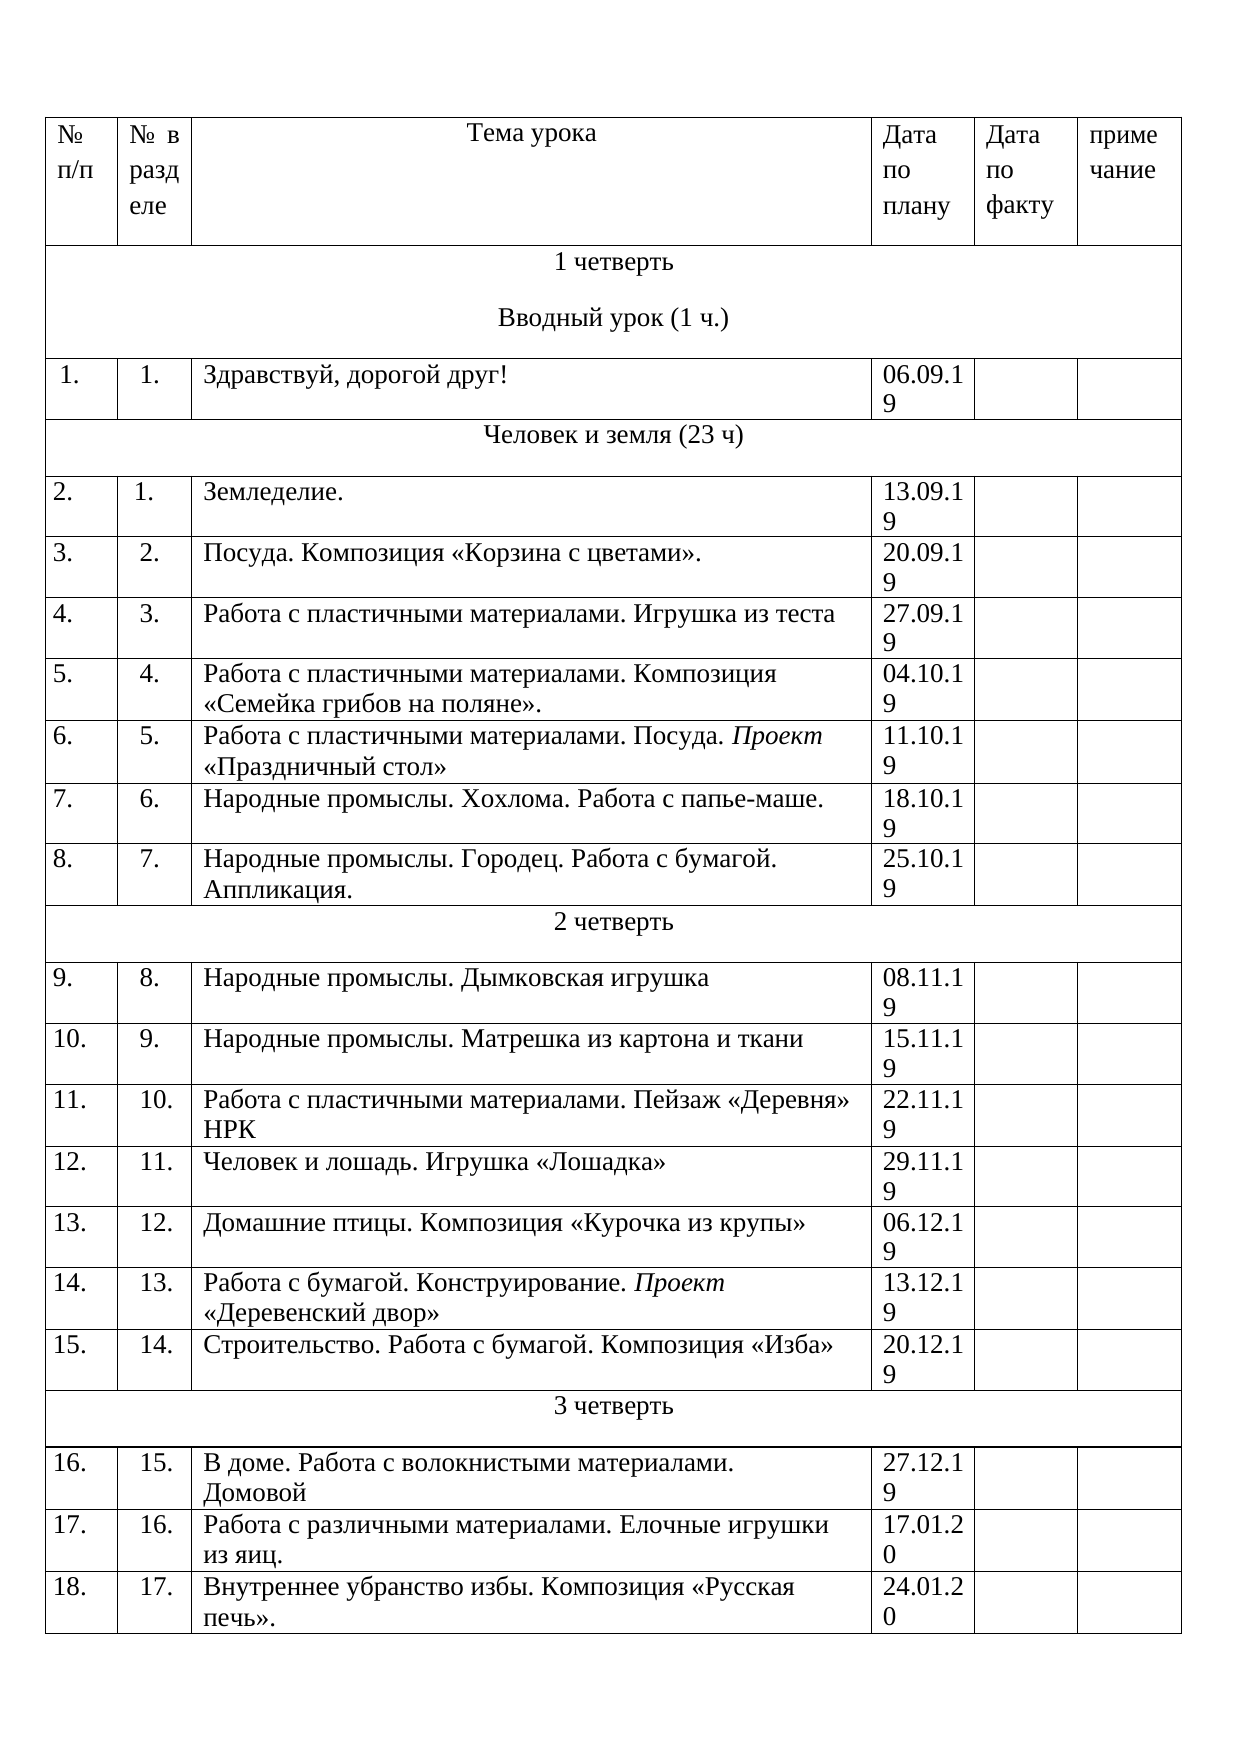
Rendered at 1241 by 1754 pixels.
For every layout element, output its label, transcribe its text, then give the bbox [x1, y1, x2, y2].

table_cell Строительство. Работа с бумагой. Композиция «Изба» [192, 1330, 871, 1390]
table_cell 18. [46, 1572, 117, 1633]
table_cell 20.12.19 [872, 1330, 974, 1390]
table_cell 13. [46, 1207, 117, 1267]
table_cell [1078, 359, 1181, 419]
table_cell [1078, 598, 1181, 658]
table_cell [1078, 1024, 1181, 1083]
table_cell 1. [46, 359, 117, 419]
table_cell 3 четверть [46, 1391, 1181, 1446]
table_header Дата по факту [975, 118, 1077, 245]
table_cell 14. [46, 1268, 117, 1329]
table_cell 5. [46, 659, 117, 720]
table_cell 13.12.19 [872, 1268, 974, 1329]
table_cell Внутреннее убранство избы. Композиция «Русская печь». [192, 1572, 871, 1633]
table_cell 11. [46, 1085, 117, 1146]
table_cell [1078, 659, 1181, 720]
table_cell [1078, 1207, 1181, 1267]
table_cell 27.12.19 [872, 1448, 974, 1508]
table_cell 9. [46, 963, 117, 1023]
table_header № в разд еле [118, 118, 191, 245]
table_cell Народные промыслы. Матрешка из картона и ткани [192, 1024, 871, 1083]
table_cell 13.09.19 [872, 477, 974, 536]
table_cell Работа с пластичными материалами. Посуда. Проект «Праздничный стол» [192, 721, 871, 782]
table_cell [975, 1024, 1077, 1083]
table_cell [1078, 477, 1181, 536]
table_cell 7. [46, 784, 117, 843]
table_cell 12. [118, 1207, 191, 1267]
table_cell Народные промыслы. Хохлома. Работа с папье-маше. [192, 784, 871, 843]
table_cell 15. [46, 1330, 117, 1390]
table_cell [975, 598, 1077, 658]
table_cell 10. [46, 1024, 117, 1083]
table_cell 8. [46, 844, 117, 905]
table_cell [975, 963, 1077, 1023]
table_cell 6. [46, 721, 117, 782]
table_cell 7. [118, 844, 191, 905]
table_cell [975, 1448, 1077, 1508]
table_cell 1 четверть Вводный урок (1 ч.) [46, 246, 1181, 358]
table_cell 22.11.19 [872, 1085, 974, 1146]
table_cell 06.12.19 [872, 1207, 974, 1267]
table_cell [1078, 1085, 1181, 1146]
table_cell 16. [118, 1510, 191, 1571]
table_cell [1078, 721, 1181, 782]
table_cell 04.10.19 [872, 659, 974, 720]
table_cell 1. [118, 359, 191, 419]
table_cell 9. [118, 1024, 191, 1083]
table_cell [975, 1572, 1077, 1633]
table_cell Работа с различными материалами. Елочные игрушки из яиц. [192, 1510, 871, 1571]
table_header Тема урока [192, 118, 871, 245]
table_cell 3. [46, 537, 117, 597]
table_cell 11. [118, 1147, 191, 1206]
table_cell 15. [118, 1448, 191, 1508]
table_cell 4. [46, 598, 117, 658]
table_cell 27.09.19 [872, 598, 974, 658]
table_cell 17. [46, 1510, 117, 1571]
table_cell [1078, 1448, 1181, 1508]
table_cell 15.11.19 [872, 1024, 974, 1083]
table_cell [1078, 1268, 1181, 1329]
table_cell [1078, 963, 1181, 1023]
table_cell 14. [118, 1330, 191, 1390]
table_header № п/п [46, 118, 117, 245]
table_cell Человек и лошадь. Игрушка «Лошадка» [192, 1147, 871, 1206]
table_cell 18.10.19 [872, 784, 974, 843]
table_cell 29.11.19 [872, 1147, 974, 1206]
table_cell В доме. Работа с волокнистыми материалами. Домовой [192, 1448, 871, 1508]
table_cell [975, 359, 1077, 419]
table_cell [1078, 537, 1181, 597]
table_cell 17. [118, 1572, 191, 1633]
table_cell [975, 659, 1077, 720]
table_cell 5. [118, 721, 191, 782]
table_cell 12. [46, 1147, 117, 1206]
table_cell Работа с пластичными материалами. Композиция «Семейка грибов на поляне». [192, 659, 871, 720]
table_cell [975, 844, 1077, 905]
table_cell Посуда. Композиция «Корзина с цветами». [192, 537, 871, 597]
table_cell Домашние птицы. Композиция «Курочка из крупы» [192, 1207, 871, 1267]
table_cell 6. [118, 784, 191, 843]
table_cell 2 четверть [46, 906, 1181, 962]
table_cell Работа с пластичными материалами. Игрушка из теста [192, 598, 871, 658]
table_cell [1078, 1147, 1181, 1206]
table_cell [1078, 844, 1181, 905]
table_cell Работа с бумагой. Конструирование. Проект «Деревенский двор» [192, 1268, 871, 1329]
table_cell [975, 1268, 1077, 1329]
table_cell 16. [46, 1448, 117, 1508]
table_cell Здравствуй, дорогой друг! [192, 359, 871, 419]
table_cell [975, 784, 1077, 843]
table_cell Работа с пластичными материалами. Пейзаж «Деревня» НРК [192, 1085, 871, 1146]
table_cell [1078, 1330, 1181, 1390]
table_cell [1078, 1510, 1181, 1571]
table_cell Земледелие. [192, 477, 871, 536]
table_cell 10. [118, 1085, 191, 1146]
table_cell 17.01.20 [872, 1510, 974, 1571]
table_cell 13. [118, 1268, 191, 1329]
table_cell 08.11.19 [872, 963, 974, 1023]
table_cell [975, 477, 1077, 536]
table_header приме чание [1078, 118, 1181, 245]
table_cell 24.01.20 [872, 1572, 974, 1633]
table_cell 8. [118, 963, 191, 1023]
table_cell 2. [46, 477, 117, 536]
table_cell 06.09.19 [872, 359, 974, 419]
table_cell [1078, 784, 1181, 843]
table_cell 11.10.19 [872, 721, 974, 782]
table_cell [975, 1510, 1077, 1571]
table_cell [975, 1085, 1077, 1146]
table_cell 4. [118, 659, 191, 720]
table_cell [975, 1330, 1077, 1390]
table_cell 3. [118, 598, 191, 658]
table_cell Человек и земля (23 ч) [46, 420, 1181, 476]
table_cell [1078, 1572, 1181, 1633]
table_cell Народные промыслы. Городец. Работа с бумагой. Аппликация. [192, 844, 871, 905]
table_cell 2. [118, 537, 191, 597]
table_cell Народные промыслы. Дымковская игрушка [192, 963, 871, 1023]
table_cell 25.10.19 [872, 844, 974, 905]
table_cell [975, 721, 1077, 782]
table_cell 20.09.19 [872, 537, 974, 597]
table_header Дата по плану [872, 118, 974, 245]
table_cell [975, 1147, 1077, 1206]
table_cell [975, 1207, 1077, 1267]
table_cell 1. [118, 477, 191, 536]
table_cell [975, 537, 1077, 597]
